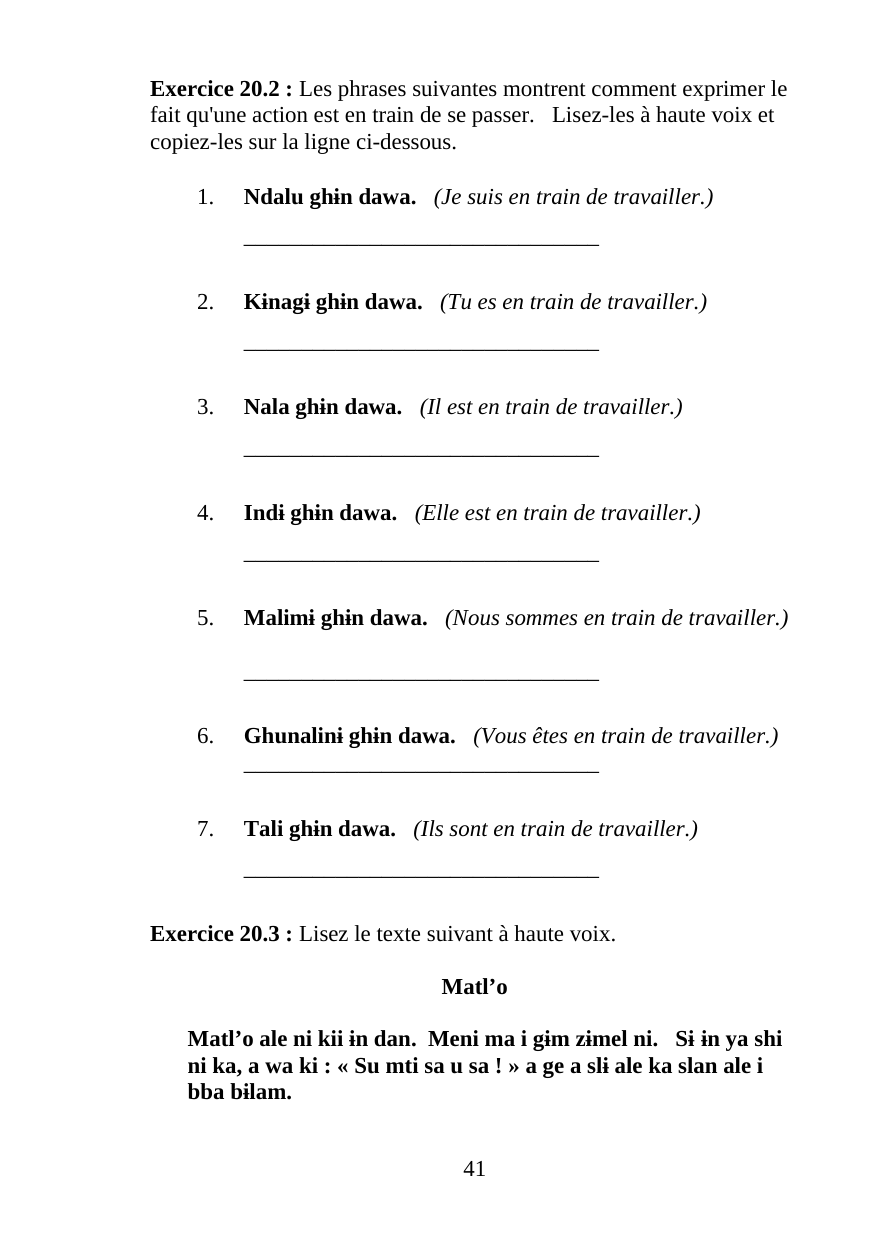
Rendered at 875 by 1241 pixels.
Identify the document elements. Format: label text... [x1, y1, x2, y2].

text 1. Ndalu ghɨn dawa. (Je suis en train de travailler.) [150, 183, 799, 209]
text 3. Nala ghɨn dawa. (Il est en train de travailler.) [150, 393, 799, 420]
text 2. Kɨnagɨ ghɨn dawa. (Tu es en train de travailler.) [150, 288, 799, 314]
text Exercice 20.3 : Lisez le texte suivant à haute voix. [150, 920, 799, 946]
text Matlʼo [150, 973, 799, 999]
text _______________________________ [150, 538, 799, 564]
text _______________________________ [150, 749, 799, 775]
text _______________________________ [150, 854, 799, 881]
text 7. Tali ghɨn dawa. (Ils sont en train de travailler.) [150, 815, 799, 841]
text _______________________________ [150, 328, 799, 354]
text 4. Indɨ ghɨn dawa. (Elle est en train de travailler.) [150, 499, 799, 525]
text _______________________________ [150, 222, 799, 249]
text _______________________________ [150, 657, 799, 683]
text _______________________________ [150, 433, 799, 459]
text Exercice 20.2 : Les phrases suivantes montrent comment exprimer le fait qu'une action est en train de se passer. Lisez-les à haute voix et copiez-les sur la ligne ci-dessous. [150, 75, 799, 154]
text 6. Ghunalinɨ ghɨn dawa. (Vous êtes en train de travailler.) [150, 723, 799, 749]
text 5. Malimɨ ghɨn dawa. (Nous sommes en train de travailler.) [150, 604, 799, 657]
text Matlʼo ale ni kii ɨn dan. Meni ma i gɨm zɨmel ni. Sɨ ɨn ya shi ni ka, a wa ki : « Su mti sa u sa ! » a ge a slɨ ale ka slan ale i bba bɨlam. [187, 1026, 799, 1104]
